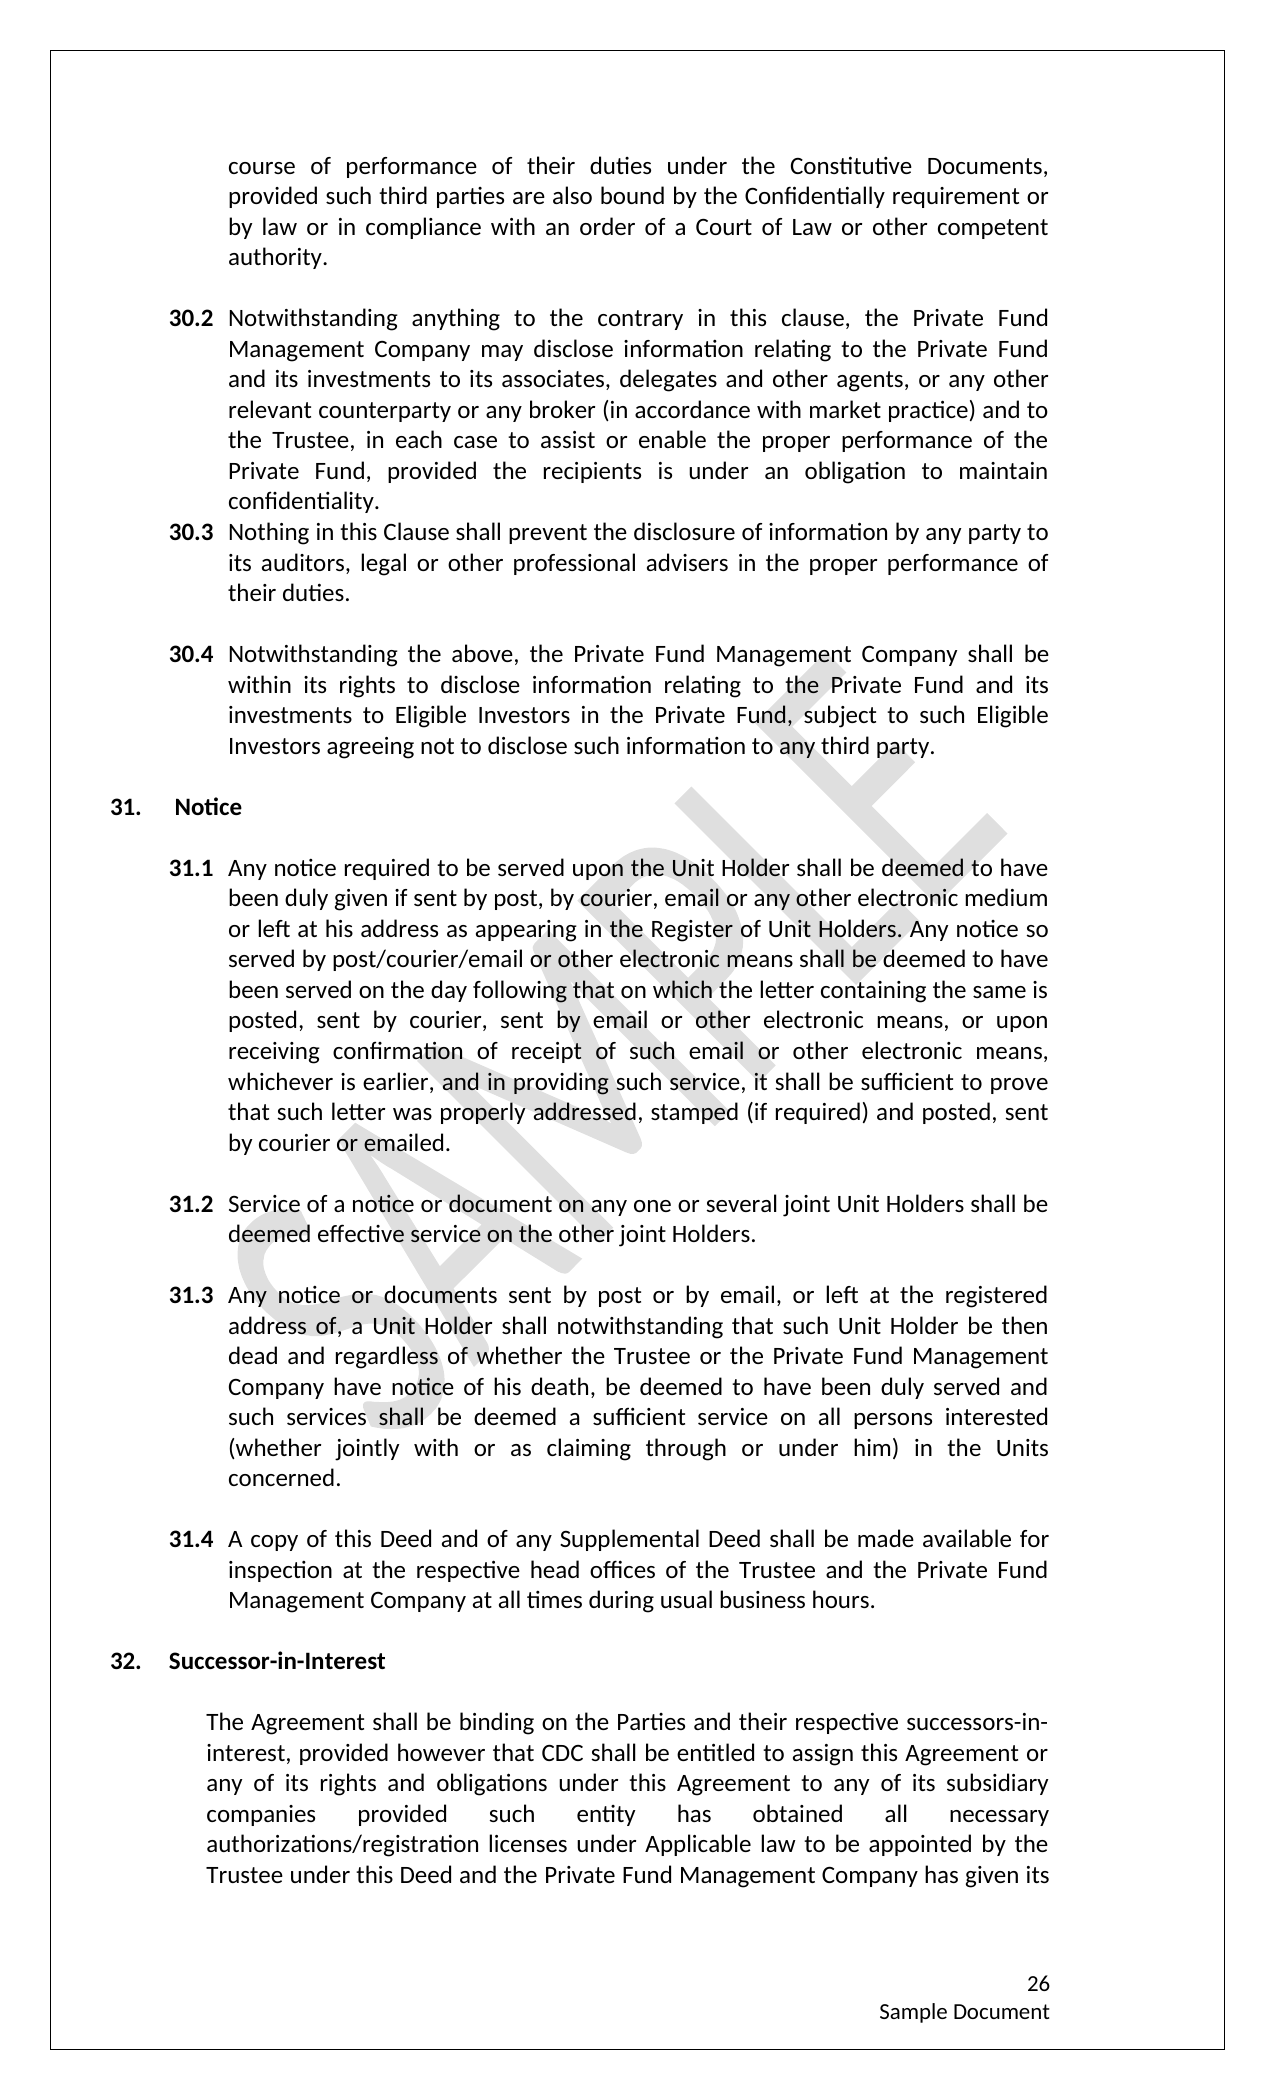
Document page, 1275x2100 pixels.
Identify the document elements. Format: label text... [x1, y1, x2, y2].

list Notwithstanding anything to the contrary in this clause, the Private Fund Management Company may disclose information relating to the Private Fund and its investments to its associates, delegates and other agents, or any other relevant counterparty or any broker (in accordance with market practice) and to the Trustee, in each case to assist or enable the proper performance of the Private Fund, provided the recipients is under an obligation to maintain confidentiality. [169, 303, 1050, 516]
list Nothing in this Clause shall prevent the disclosure of information by any party to its auditors, legal or other professional advisers in the proper performance of their duties. [169, 516, 1050, 608]
subtitle Successor-in-Interest [110, 1646, 1050, 1676]
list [169, 150, 1050, 272]
list Notwithstanding the above, the Private Fund Management Company shall be within its rights to disclose information relating to the Private Fund and its investments to Eligible Investors in the Private Fund, subject to such Eligible Investors agreeing not to disclose such information to any third party. [169, 638, 1050, 760]
list Service of a notice or document on any one or several joint Unit Holders shall be deemed effective service on the other joint Holders. [169, 1188, 1050, 1249]
list Any notice required to be served upon the Unit Holder shall be deemed to have been duly given if sent by post, by courier, email or any other electronic medium or left at his address as appearing in the Register of Unit Holders. Any notice so served by post/courier/email or other electronic means shall be deemed to have been served on the day following that on which the letter containing the same is posted, sent by courier, sent by email or other electronic means, or upon receiving confirmation of receipt of such email or other electronic means, whichever is earlier, and in providing such service, it shall be sufficient to prove that such letter was properly addressed, stamped (if required) and posted, sent by courier or emailed. [169, 852, 1050, 1157]
list A copy of this Deed and of any Supplemental Deed shall be made available for inspection at the respective head offices of the Trustee and the Private Fund Management Company at all times during usual business hours. [169, 1523, 1050, 1615]
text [206, 1707, 1050, 1890]
subtitle Notice [110, 791, 1050, 821]
list Any notice or documents sent by post or by email, or left at the registered address of, a Unit Holder shall notwithstanding that such Unit Holder be then dead and regardless of whether the Trustee or the Private Fund Management Company have notice of his death, be deemed to have been duly served and such services shall be deemed a sufficient service on all persons interested (whether jointly with or as claiming through or under him) in the Units concerned. [169, 1279, 1050, 1493]
